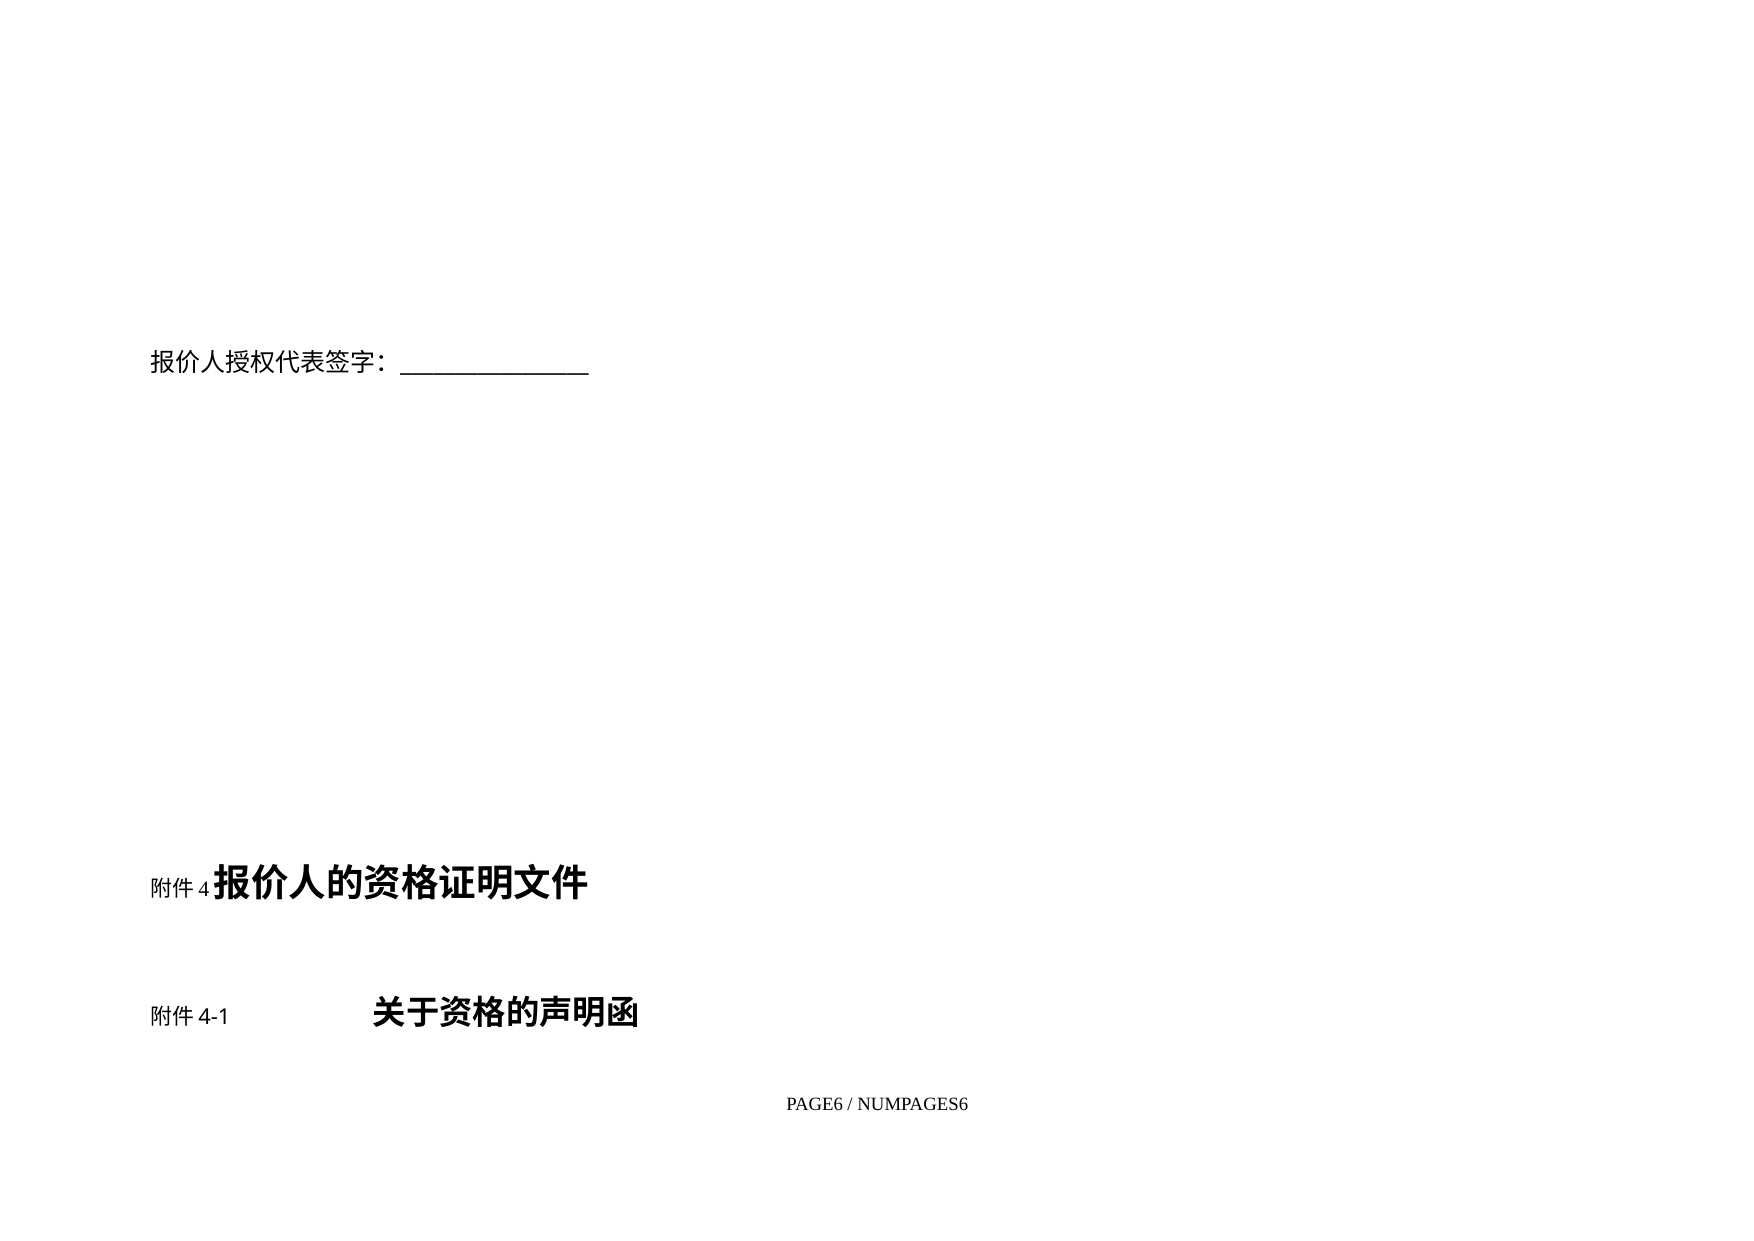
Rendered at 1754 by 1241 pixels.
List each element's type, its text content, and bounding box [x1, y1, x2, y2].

text 附件4报价人的资格证明文件 [150, 848, 1604, 913]
text 附件4-1 关于资格的声明函 [150, 978, 1604, 1043]
text 报价人授权代表签字：_________________ [150, 328, 1604, 393]
